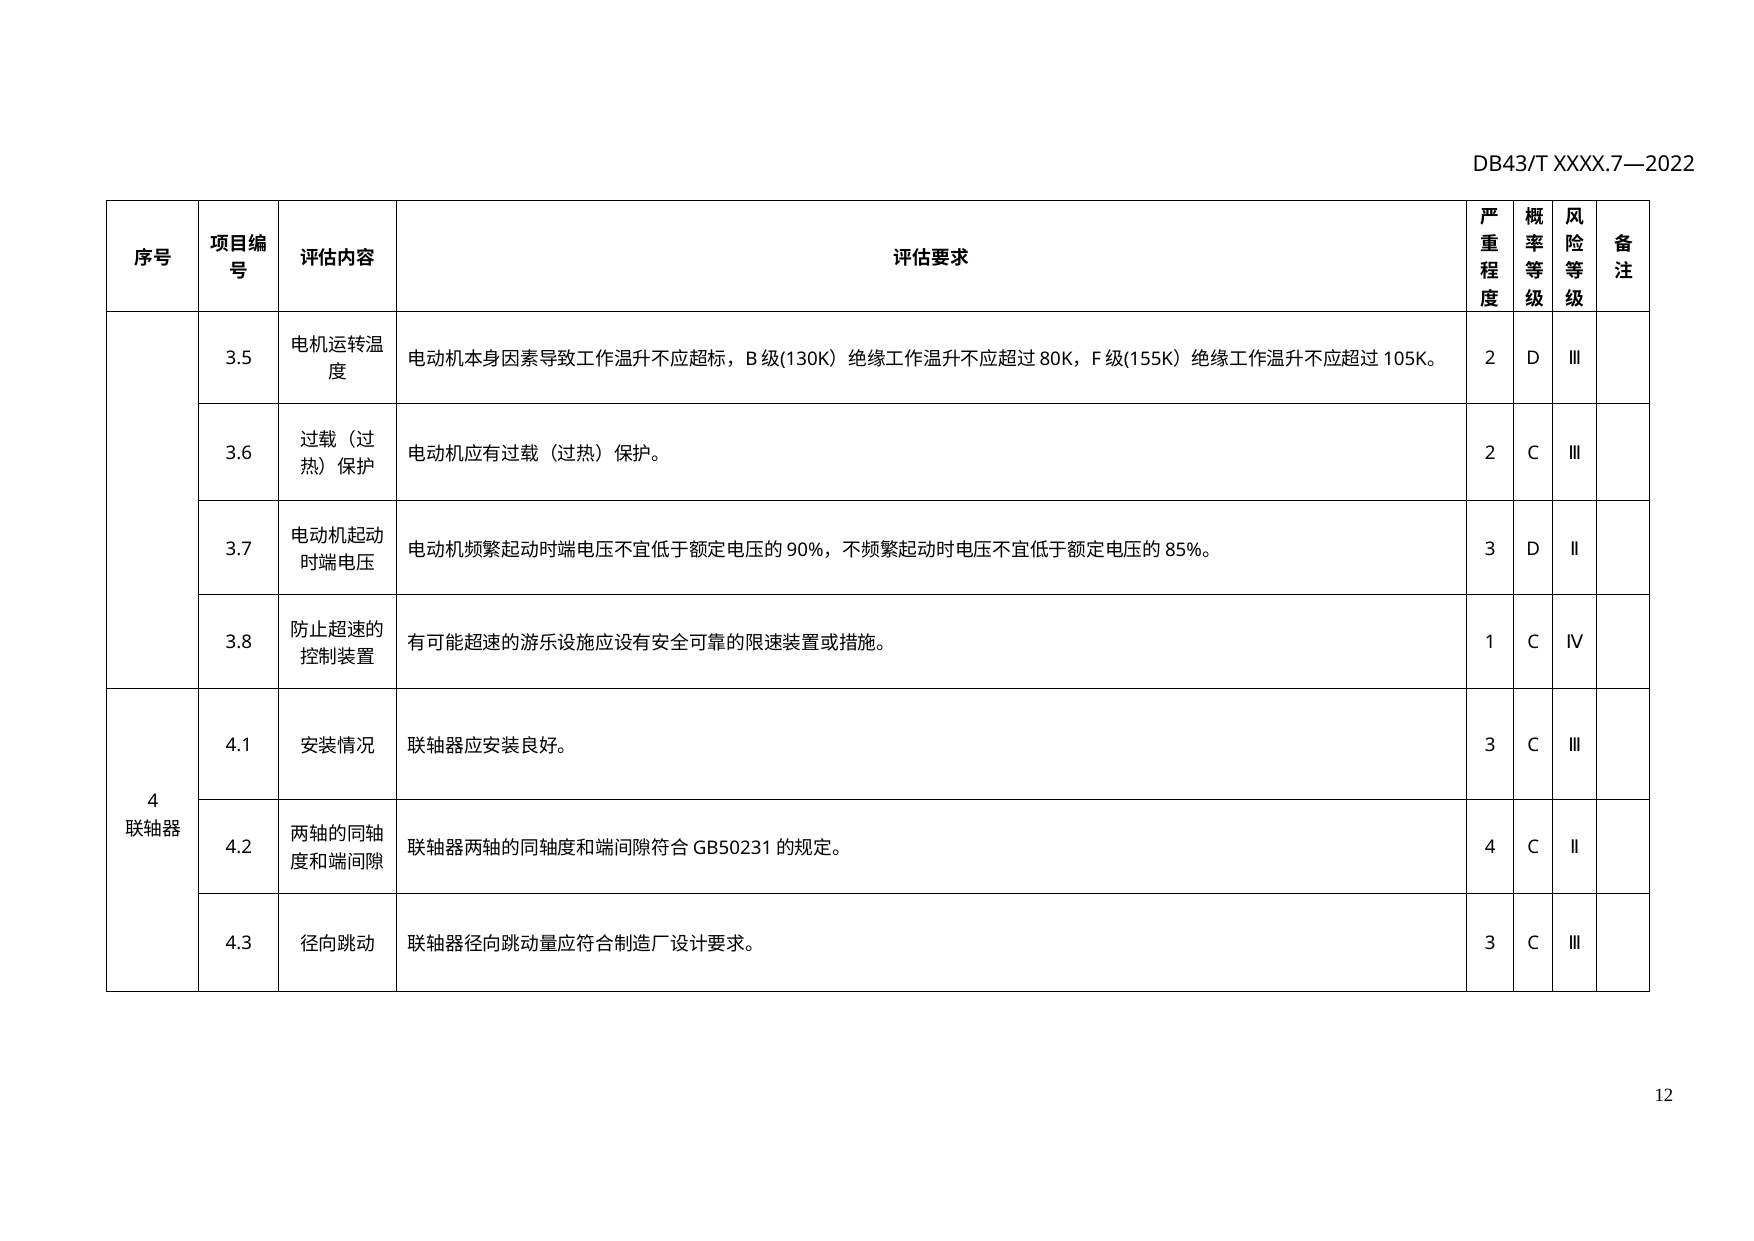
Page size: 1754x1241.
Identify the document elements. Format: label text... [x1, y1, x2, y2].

table_cell 电动机本身因素导致工作温升不应超标，B级(130K）绝缘工作温升不应超过80K，F级(155K）绝缘工作温升不应超过105K。 [397, 312, 1466, 402]
table_cell [1597, 501, 1649, 594]
table_cell 联轴器径向跳动量应符合制造厂设计要求。 [397, 894, 1466, 991]
table_cell Ⅱ [1553, 800, 1596, 893]
table_cell Ⅲ [1553, 894, 1596, 991]
table_cell Ⅱ [1553, 501, 1596, 594]
table_cell 4 联轴器 [107, 689, 198, 991]
table_cell 4.1 [199, 689, 278, 799]
table_cell D [1514, 312, 1552, 402]
table_cell 3 [1467, 689, 1513, 799]
table_cell 安装情况 [279, 689, 396, 799]
table_header 概率等级 [1514, 201, 1552, 311]
table_cell 电动机起动时端电压 [279, 501, 396, 594]
table_cell [1597, 894, 1649, 991]
table_cell 4.2 [199, 800, 278, 893]
table_cell 有可能超速的游乐设施应设有安全可靠的限速装置或措施。 [397, 595, 1466, 688]
table_cell 电机运转温度 [279, 312, 396, 402]
table_header 严重程度 [1467, 201, 1513, 311]
table_cell 2 [1467, 404, 1513, 500]
table_cell [1597, 404, 1649, 500]
table_header 评估内容 [279, 201, 396, 311]
table_cell Ⅳ [1553, 595, 1596, 688]
table_cell 1 [1467, 595, 1513, 688]
table_header 备注 [1597, 201, 1649, 311]
table_cell C [1514, 894, 1552, 991]
table_header 项目编号 [199, 201, 278, 311]
table_cell 过载（过热）保护 [279, 404, 396, 500]
table_cell [1597, 689, 1649, 799]
table_cell 4.3 [199, 894, 278, 991]
table_header 风险等级 [1553, 201, 1596, 311]
table_cell 3.5 [199, 312, 278, 402]
table_cell D [1514, 501, 1552, 594]
table_header 序号 [107, 201, 198, 311]
table_cell 联轴器应安装良好。 [397, 689, 1466, 799]
table_header 评估要求 [397, 201, 1466, 311]
table_cell 电动机应有过载（过热）保护。 [397, 404, 1466, 500]
table_cell 3 [1467, 894, 1513, 991]
table_cell Ⅲ [1553, 404, 1596, 500]
table_cell Ⅲ [1553, 312, 1596, 402]
table_cell C [1514, 800, 1552, 893]
table_cell 3 [1467, 501, 1513, 594]
table_cell 电动机频繁起动时端电压不宜低于额定电压的90%，不频繁起动时电压不宜低于额定电压的85%。 [397, 501, 1466, 594]
table_cell 防止超速的控制装置 [279, 595, 396, 688]
table_cell [1597, 595, 1649, 688]
table_cell 两轴的同轴度和端间隙 [279, 800, 396, 893]
table_cell Ⅲ [1553, 689, 1596, 799]
table_cell C [1514, 689, 1552, 799]
table_cell 联轴器两轴的同轴度和端间隙符合GB50231的规定。 [397, 800, 1466, 893]
table_cell 3.8 [199, 595, 278, 688]
table_cell 4 [1467, 800, 1513, 893]
table_cell C [1514, 404, 1552, 500]
table_cell C [1514, 595, 1552, 688]
table_cell [1597, 800, 1649, 893]
table_cell 2 [1467, 312, 1513, 402]
table_cell 3.7 [199, 501, 278, 594]
table_cell [1597, 312, 1649, 402]
table_cell 3.6 [199, 404, 278, 500]
table_cell 径向跳动 [279, 894, 396, 991]
